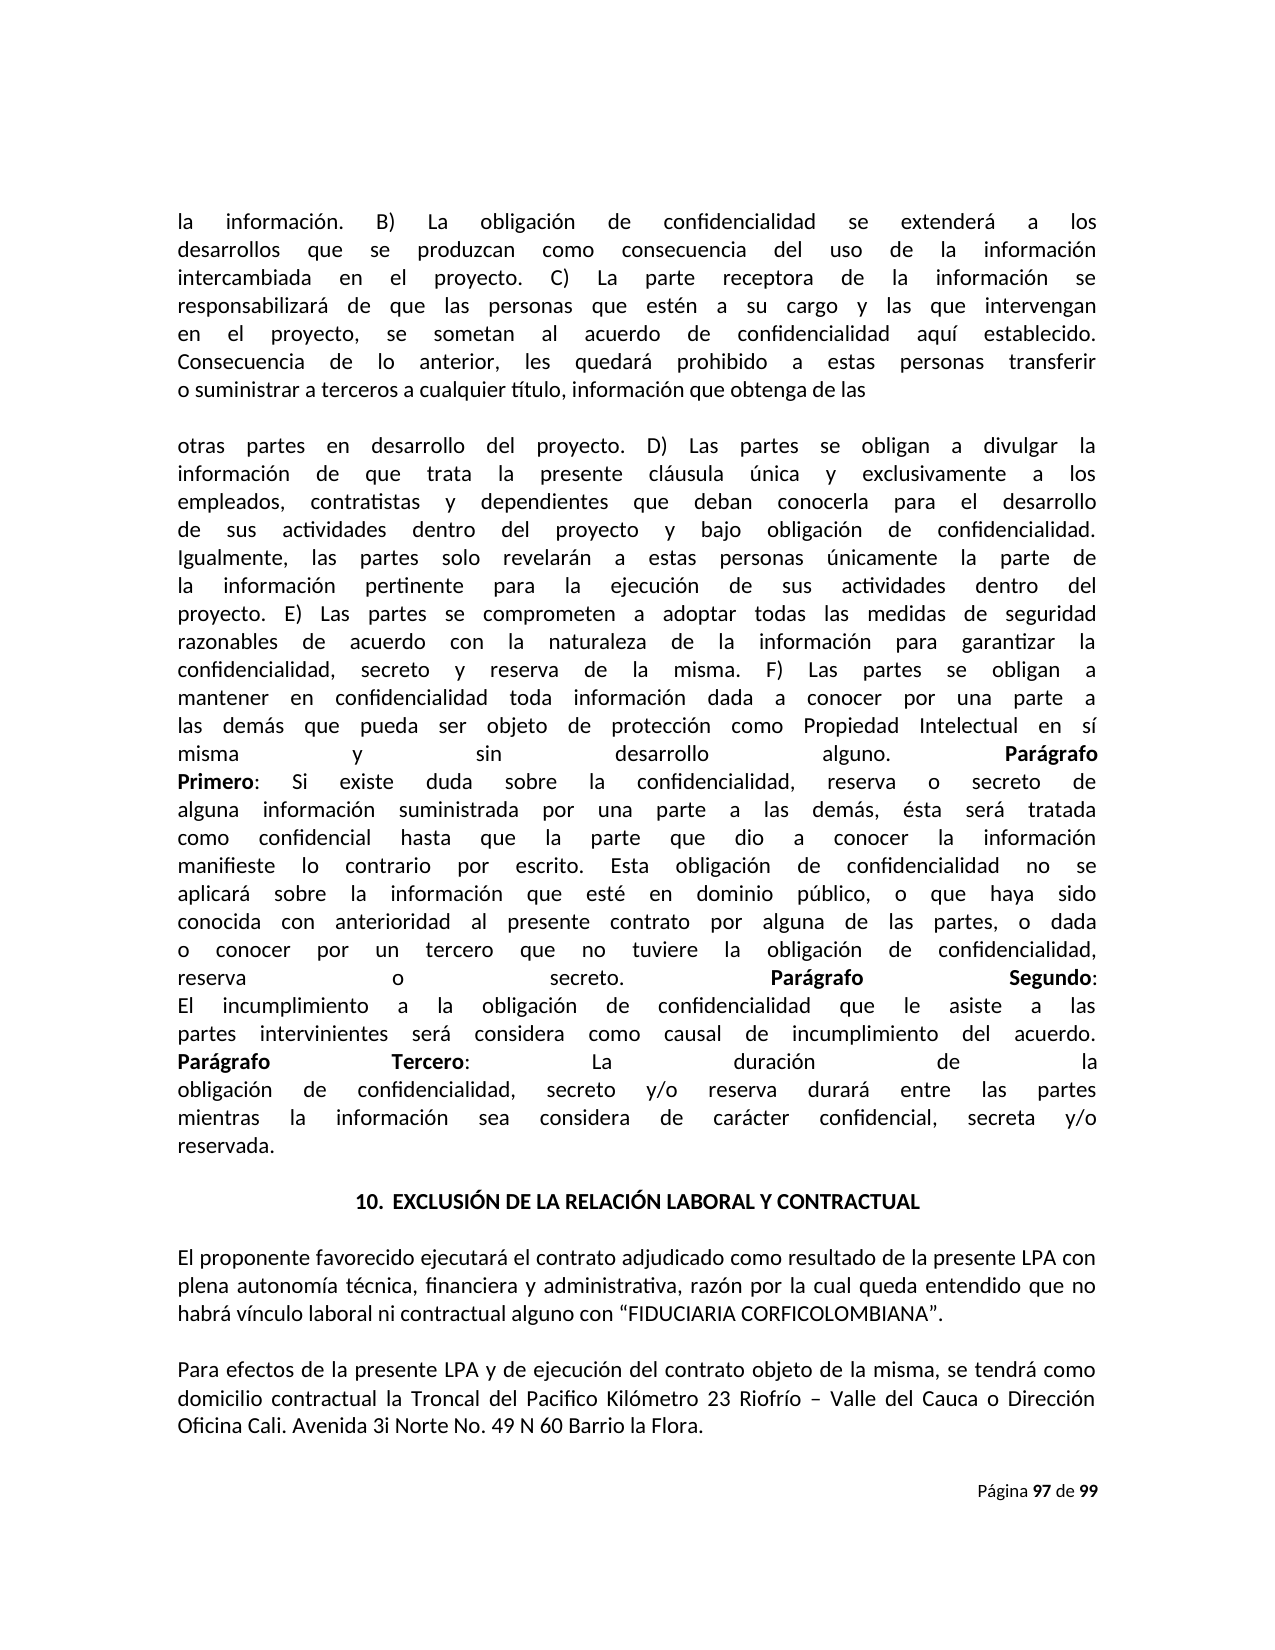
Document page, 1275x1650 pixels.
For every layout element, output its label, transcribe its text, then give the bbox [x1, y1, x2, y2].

text El proponente favorecido ejecutará el contrato adjudicado como resultado de la presente LPA con plena autonomía técnica, financiera y administrativa, razón por la cual queda entendido que no habrá vínculo laboral ni contractual alguno con “FIDUCIARIA CORFICOLOMBIANA”. [177, 1243, 1098, 1328]
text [177, 207, 1098, 403]
text otras partes en desarrollo del proyecto. D) Las partes se obligan a divulgar la información de que trata la presente cláusula única y exclusivamente a los empleados, contratistas y dependientes que deban conocerla para el desarrollo de sus actividades dentro del proyecto y bajo obligación de confidencialidad. Igualmente, las partes solo revelarán a estas personas únicamente la parte de la información pertinente para la ejecución de sus actividades dentro del proyecto. E) Las partes se comprometen a adoptar todas las medidas de seguridad razonables de acuerdo con la naturaleza de la información para garantizar la confidencialidad, secreto y reserva de la misma. F) Las partes se obligan a mantener en confidencialidad toda información dada a conocer por una parte a las demás que pueda ser objeto de protección como Propiedad Intelectual en sí misma y sin desarrollo alguno. Parágrafo Primero: Si existe duda sobre la confidencialidad, reserva o secreto de alguna información suministrada por una parte a las demás, ésta será tratada como confidencial hasta que la parte que dio a conocer la información manifieste lo contrario por escrito. Esta obligación de confidencialidad no se aplicará sobre la información que esté en dominio público, o que haya sido conocida con anterioridad al presente contrato por alguna de las partes, o dada o conocer por un tercero que no tuviere la obligación de confidencialidad, reserva o secreto. Parágrafo Segundo: El incumplimiento a la obligación de confidencialidad que le asiste a las partes intervinientes será considera como causal de incumplimiento del acuerdo. Parágrafo Tercero: La duración de la obligación de confidencialidad, secreto y/o reserva durará entre las partes mientras la información sea considera de carácter confidencial, secreta y/o reservada. [177, 403, 1098, 1159]
text Para efectos de la presente LPA y de ejecución del contrato objeto de la misma, se tendrá como domicilio contractual la Troncal del Pacifico Kilómetro 23 Riofrío – Valle del Cauca o Dirección Oficina Cali. Avenida 3i Norte No. 49 N 60 Barrio la Flora. [177, 1356, 1098, 1440]
subtitle EXCLUSIÓN DE LA RELACIÓN LABORAL Y CONTRACTUAL [177, 1187, 1098, 1216]
